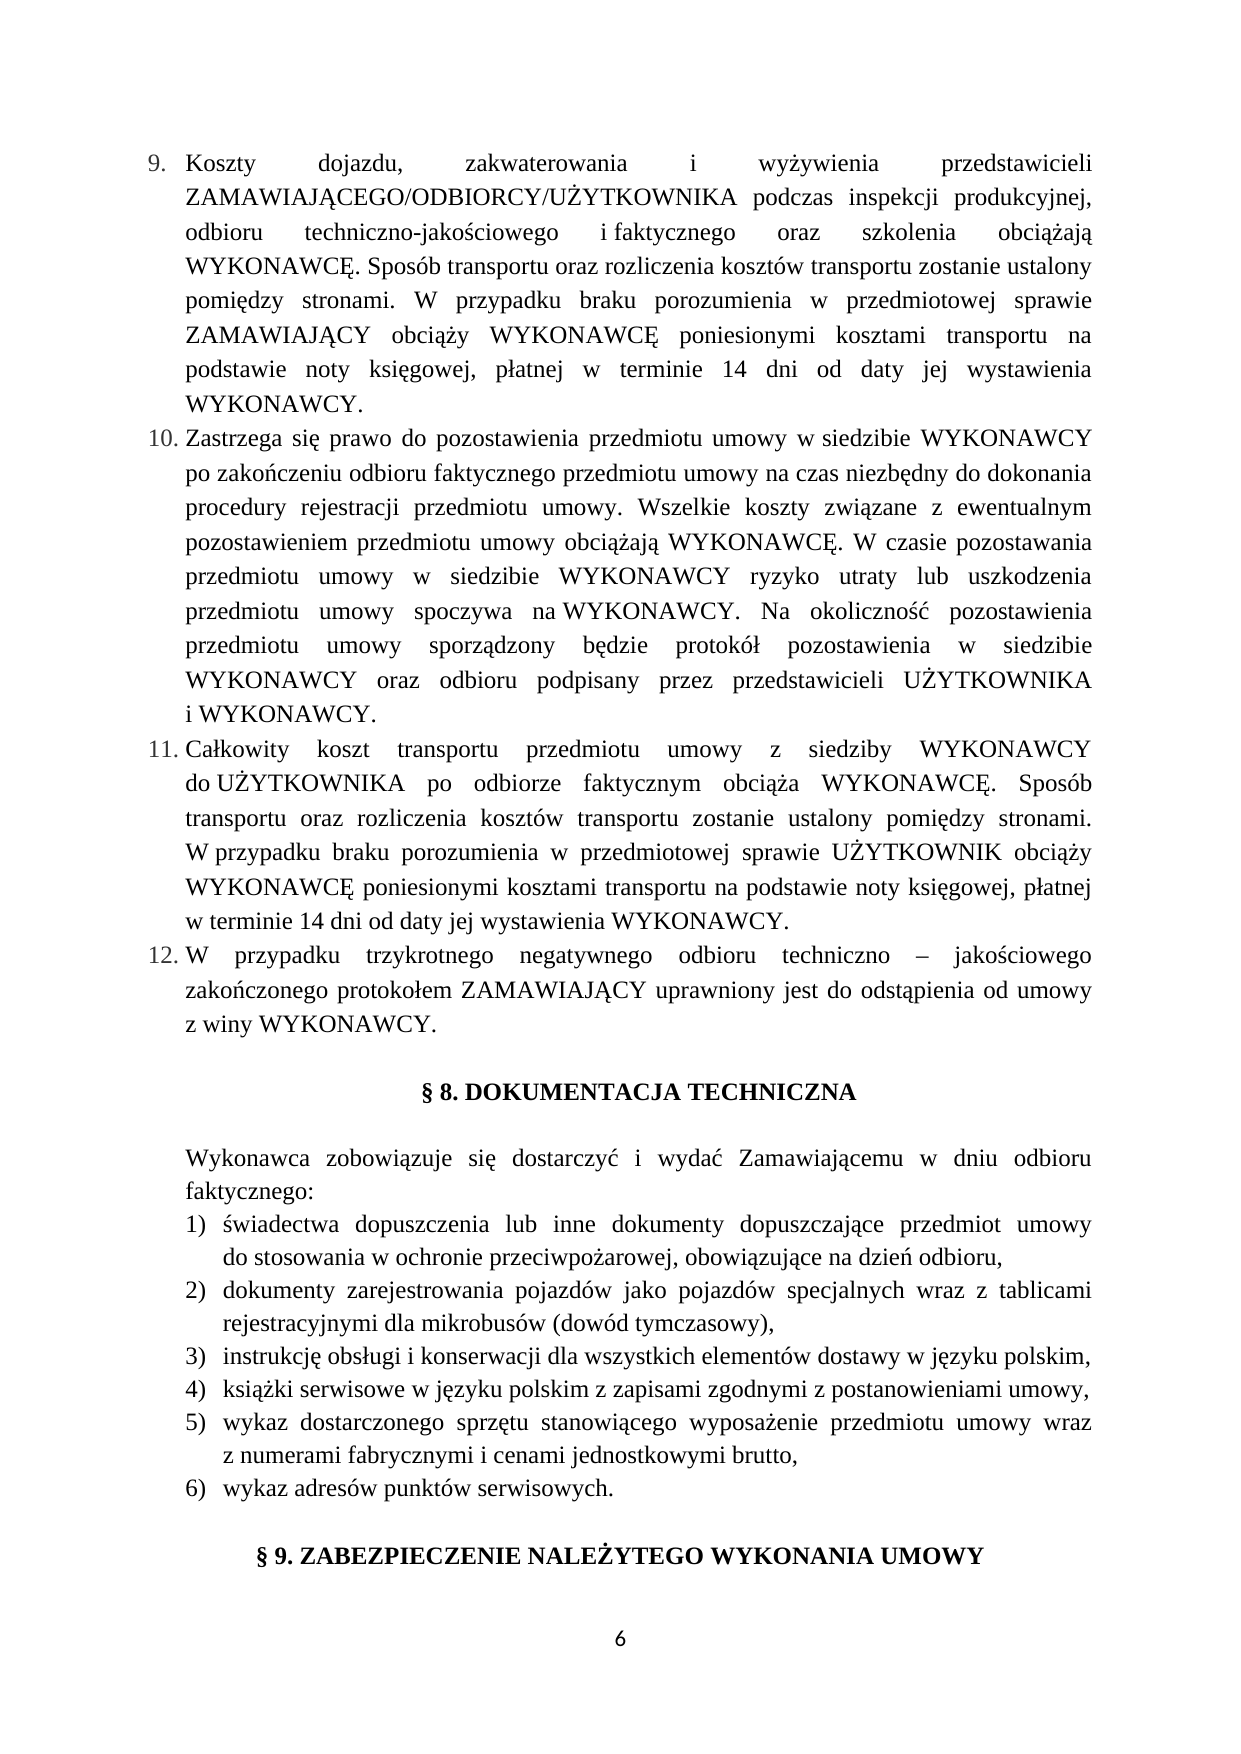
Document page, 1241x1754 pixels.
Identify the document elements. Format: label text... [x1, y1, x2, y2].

list Koszty dojazdu, zakwaterowania i wyżywienia przedstawicieli ZAMAWIAJĄCEGO/ODBIORCY/UŻYTKOWNIKA podczas inspekcji produkcyjnej, odbioru techniczno-jakościowego i faktycznego oraz szkolenia obciążają WYKONAWCĘ. Sposób transportu oraz rozliczenia kosztów transportu zostanie ustalony pomiędzy stronami. W przypadku braku porozumienia w przedmiotowej sprawie ZAMAWIAJĄCY obciąży WYKONAWCĘ poniesionymi kosztami transportu na podstawie noty księgowej, płatnej w terminie 14 dni od daty jej wystawienia WYKONAWCY. [148, 148, 1093, 418]
text § 9. ZABEZPIECZENIE NALEŻYTEGO WYKONANIA UMOWY [148, 1541, 1093, 1569]
list W przypadku trzykrotnego negatywnego odbioru techniczno – jakościowego zakończonego protokołem ZAMAWIAJĄCY uprawniony jest do odstąpienia od umowy z winy WYKONAWCY. [148, 941, 1093, 1038]
list świadectwa dopuszczenia lub inne dokumenty dopuszczające przedmiot umowy do stosowania w ochronie przeciwpożarowej, obowiązujące na dzień odbioru, [185, 1209, 1093, 1271]
list Całkowity koszt transportu przedmiotu umowy z siedziby WYKONAWCY do UŻYTKOWNIKA po odbiorze faktycznym obciąża WYKONAWCĘ. Sposób transportu oraz rozliczenia kosztów transportu zostanie ustalony pomiędzy stronami. W przypadku braku porozumienia w przedmiotowej sprawie UŻYTKOWNIK obciąży WYKONAWCĘ poniesionymi kosztami transportu na podstawie noty księgowej, płatnej w terminie 14 dni od daty jej wystawienia WYKONAWCY. [148, 734, 1093, 935]
list wykaz dostarczonego sprzętu stanowiącego wyposażenie przedmiotu umowy wraz z numerami fabrycznymi i cenami jednostkowymi brutto, [185, 1407, 1093, 1469]
list Zastrzega się prawo do pozostawienia przedmiotu umowy w siedzibie WYKONAWCY po zakończeniu odbioru faktycznego przedmiotu umowy na czas niezbędny do dokonania procedury rejestracji przedmiotu umowy. Wszelkie koszty związane z ewentualnym pozostawieniem przedmiotu umowy obciążają WYKONAWCĘ. W czasie pozostawania przedmiotu umowy w siedzibie WYKONAWCY ryzyko utraty lub uszkodzenia przedmiotu umowy spoczywa na WYKONAWCY. Na okoliczność pozostawienia przedmiotu umowy sporządzony będzie protokół pozostawienia w siedzibie WYKONAWCY oraz odbioru podpisany przez przedstawicieli UŻYTKOWNIKA i WYKONAWCY. [148, 423, 1093, 728]
list dokumenty zarejestrowania pojazdów jako pojazdów specjalnych wraz z tablicami rejestracyjnymi dla mikrobusów (dowód tymczasowy), [185, 1275, 1093, 1337]
list wykaz adresów punktów serwisowych. [185, 1473, 1093, 1502]
list książki serwisowe w języku polskim z zapisami zgodnymi z postanowieniami umowy, [185, 1374, 1093, 1403]
text Wykonawca zobowiązuje się dostarczyć i wydać Zamawiającemu w dniu odbioru faktycznego: [185, 1143, 1093, 1205]
list instrukcję obsługi i konserwacji dla wszystkich elementów dostawy w języku polskim, [185, 1341, 1093, 1370]
text § 8. DOKUMENTACJA TECHNICZNA [185, 1077, 1093, 1106]
